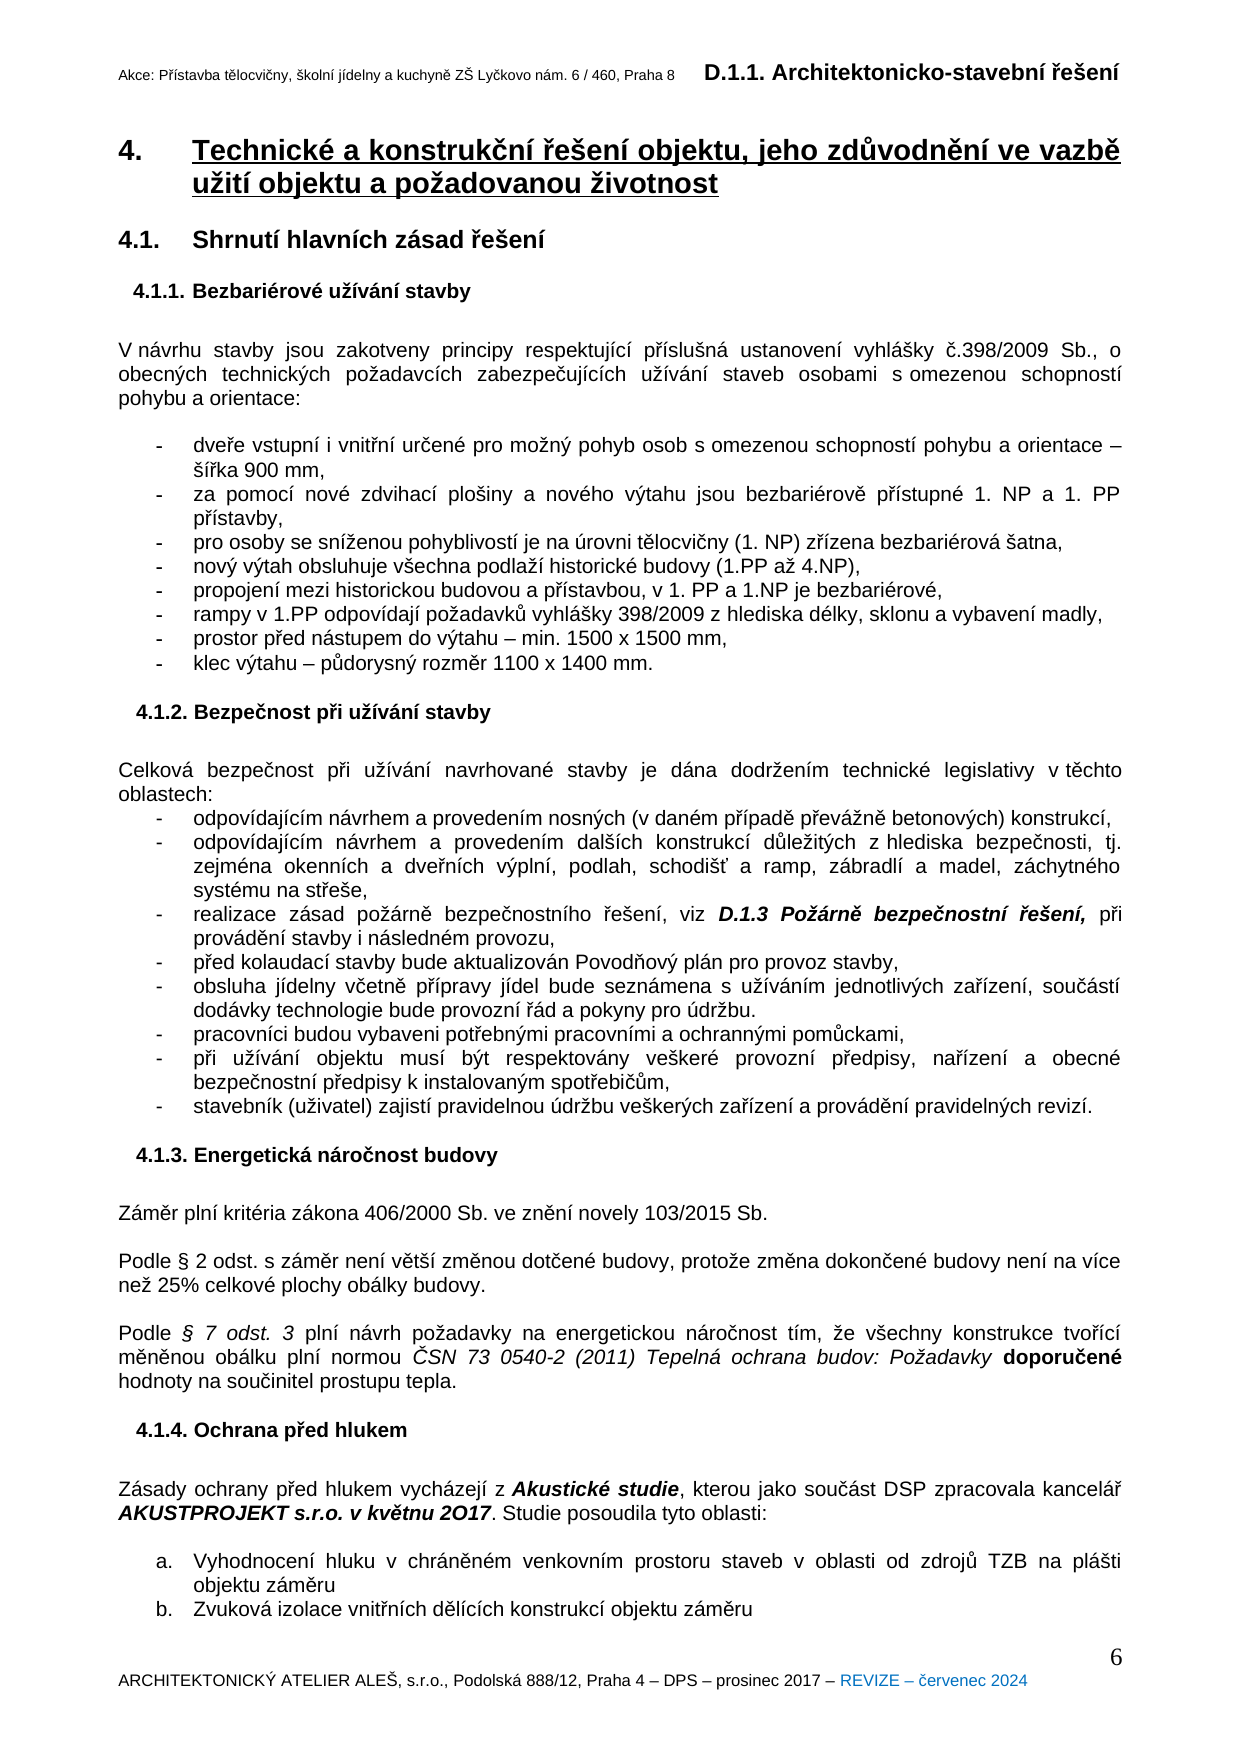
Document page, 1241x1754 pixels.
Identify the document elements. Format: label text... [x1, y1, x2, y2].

list realizace zásad požárně bezpečnostního řešení, viz D.1.3 Požárně bezpečnostní řešení, při provádění stavby i následném provozu, [156, 902, 1122, 950]
text Podle § 7 odst. 3 plní návrh požadavky na energetickou náročnost tím, že všechny konstrukce tvořící měněnou obálku plní normou ČSN 73 0540-2 (2011) Tepelná ochrana budov: Požadavky doporučené hodnoty na součinitel prostupu tepla. [118, 1321, 1122, 1393]
text 4.1.4. Ochrana před hlukem [136, 1418, 1122, 1442]
list nový výtah obsluhuje všechna podlaží historické budovy (1.PP až 4.NP), [156, 554, 1122, 578]
list propojení mezi historickou budovou a přístavbou, v 1. PP a 1.NP je bezbariérové, [156, 578, 1122, 602]
list Bezbariérové užívání stavby [133, 279, 1122, 303]
list obsluha jídelny včetně přípravy jídel bude seznámena s užíváním jednotlivých zařízení, součástí dodávky technologie bude provozní řád a pokyny pro údržbu. [156, 974, 1122, 1022]
list pracovníci budou vybaveni potřebnými pracovními a ochrannými pomůckami, [156, 1022, 1122, 1046]
list za pomocí nové zdvihací plošiny a nového výtahu jsou bezbariérově přístupné 1. NP a 1. PP přístavby, [156, 481, 1122, 529]
list rampy v 1.PP odpovídají požadavků vyhlášky 398/2009 z hlediska délky, sklonu a vybavení madly, [156, 602, 1122, 626]
list prostor před nástupem do výtahu – min. 1500 x 1500 mm, [156, 626, 1122, 650]
text 4.1.3. Energetická náročnost budovy [136, 1143, 1122, 1167]
list odpovídajícím návrhem a provedením dalších konstrukcí důležitých z hlediska bezpečnosti, tj. zejména okenních a dveřních výplní, podlah, schodišť a ramp, zábradlí a madel, záchytného systému na střeše, [156, 830, 1122, 902]
list odpovídajícím návrhem a provedením nosných (v daném případě převážně betonových) konstrukcí, [156, 806, 1122, 830]
list Vyhodnocení hluku v chráněném venkovním prostoru staveb v oblasti od zdrojů TZB na plášti objektu záměru [156, 1548, 1122, 1596]
list pro osoby se sníženou pohyblivostí je na úrovni tělocvičny (1. NP) zřízena bezbariérová šatna, [156, 529, 1122, 554]
text Záměr plní kritéria zákona 406/2000 Sb. ve znění novely 103/2015 Sb. [118, 1201, 1122, 1225]
list klec výtahu – půdorysný rozměr 1100 x 1400 mm. [156, 650, 1122, 674]
list Shrnutí hlavních zásad řešení [118, 225, 1122, 254]
list před kolaudací stavby bude aktualizován Povodňový plán pro provoz stavby, [156, 950, 1122, 974]
text 4.1.2. Bezpečnost při užívání stavby [136, 699, 1122, 723]
list dveře vstupní i vnitřní určené pro možný pohyb osob s omezenou schopností pohybu a orientace – šířka 900 mm, [156, 433, 1122, 481]
text Podle § 2 odst. s záměr není větší změnou dotčené budovy, protože změna dokončené budovy není na více než 25% celkové plochy obálky budovy. [118, 1249, 1122, 1297]
text V návrhu stavby jsou zakotveny principy respektující příslušná ustanovení vyhlášky č.398/2009 Sb., o obecných technických požadavcích zabezpečujících užívání staveb osobami s omezenou schopností pohybu a orientace: [118, 337, 1122, 409]
list stavebník (uživatel) zajistí pravidelnou údržbu veškerých zařízení a provádění pravidelných revizí. [156, 1094, 1122, 1118]
list při užívání objektu musí být respektovány veškeré provozní předpisy, nařízení a obecné bezpečnostní předpisy k instalovaným spotřebičům, [156, 1046, 1122, 1094]
text Celková bezpečnost při užívání navrhované stavby je dána dodržením technické legislativy v těchto oblastech: [118, 758, 1122, 806]
text Zásady ochrany před hlukem vycházejí z Akustické studie, kterou jako součást DSP zpracovala kancelář AKUSTPROJEKT s.r.o. v květnu 2O17. Studie posoudila tyto oblasti: [118, 1477, 1122, 1524]
list Technické a konstrukční řešení objektu, jeho zdůvodnění ve vazbě užití objektu a požadovanou životnost [118, 133, 1122, 200]
list Zvuková izolace vnitřních dělících konstrukcí objektu záměru [156, 1596, 1122, 1620]
